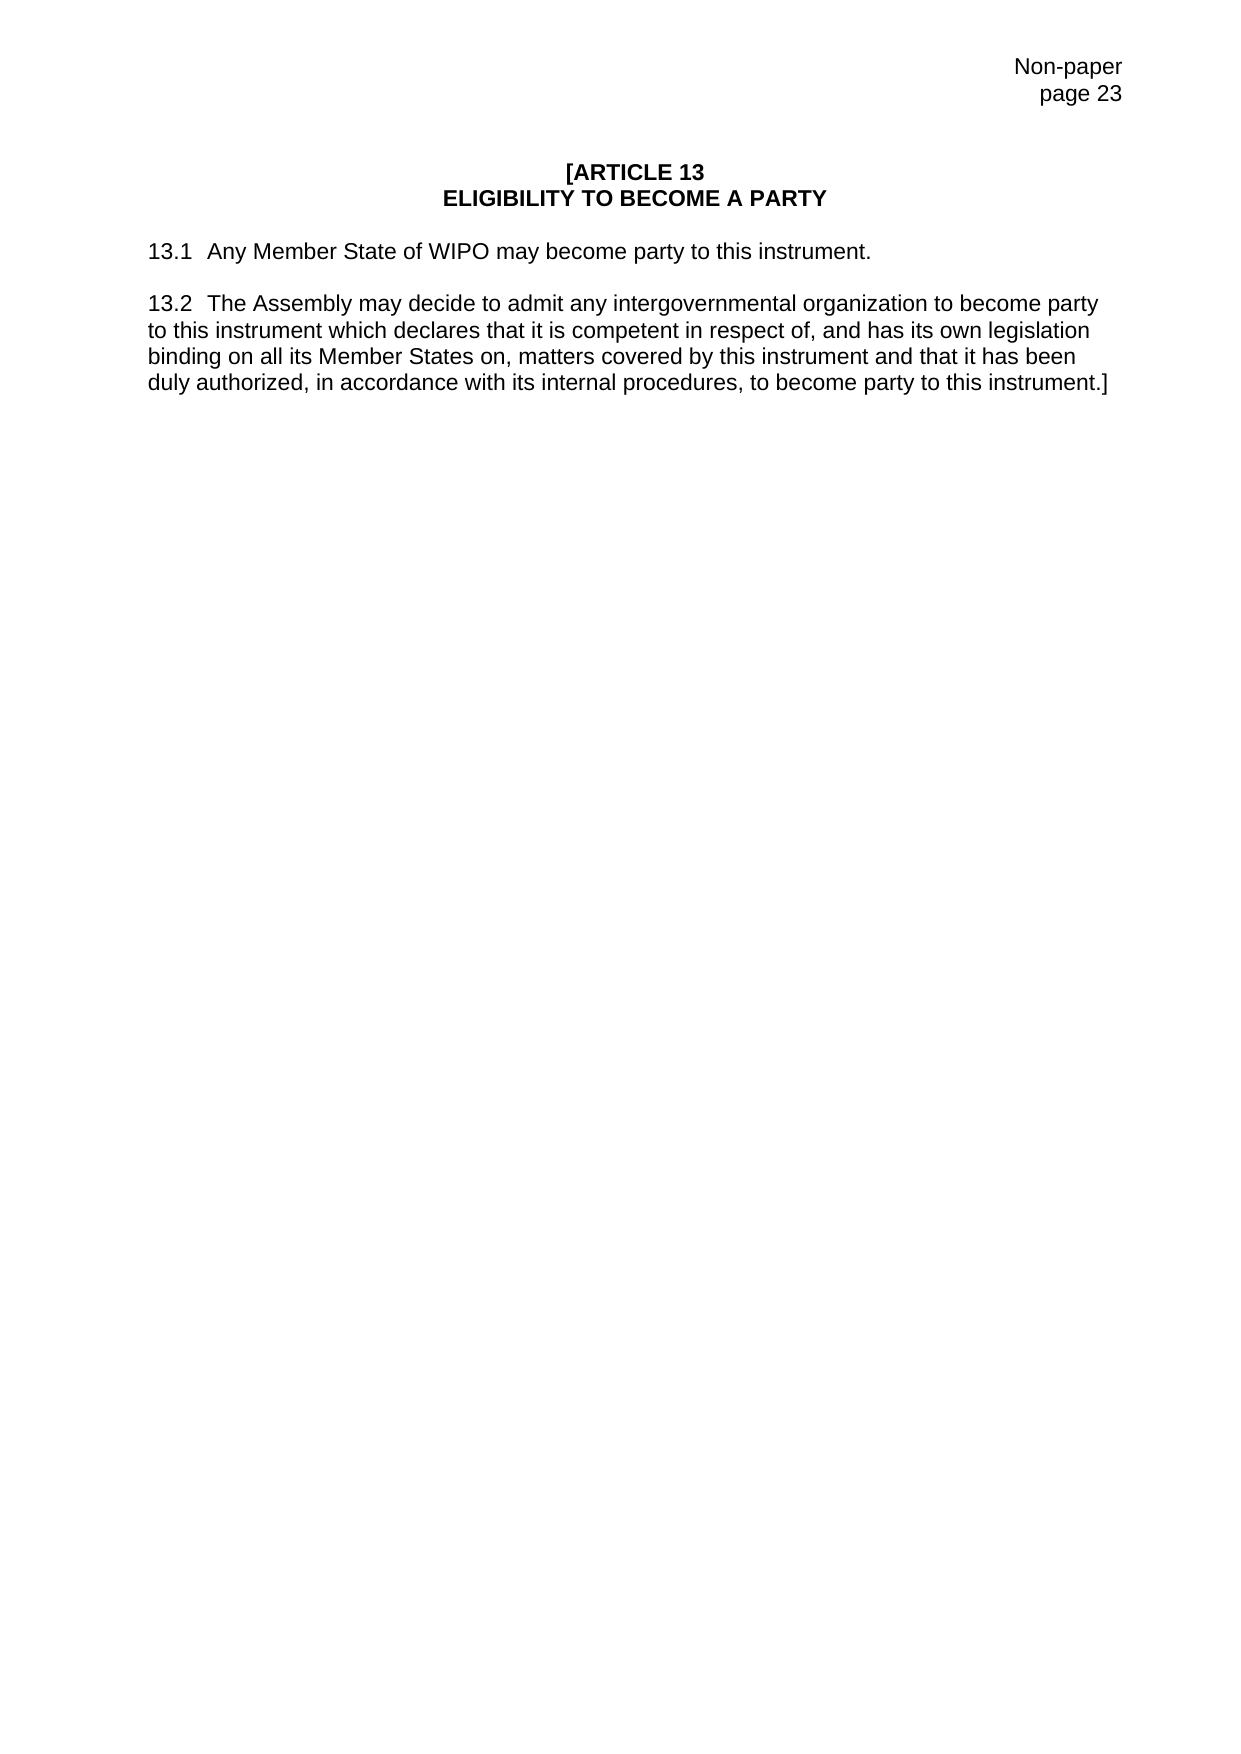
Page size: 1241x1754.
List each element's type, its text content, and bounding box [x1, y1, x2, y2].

text [ARTICLE 13 [148, 158, 1122, 185]
text 13.2 The Assembly may decide to admit any intergovernmental organization to become party to this instrument which declares that it is competent in respect of, and has its own legislation binding on all its Member States on, matters covered by this instrument and that it has been duly authorized, in accordance with its internal procedures, to become party to this instrument.] [148, 290, 1122, 396]
text 13.1 Any Member State of WIPO may become party to this instrument. [148, 238, 1122, 264]
text ELIGIBILITY TO BECOME A PARTY [148, 185, 1122, 211]
